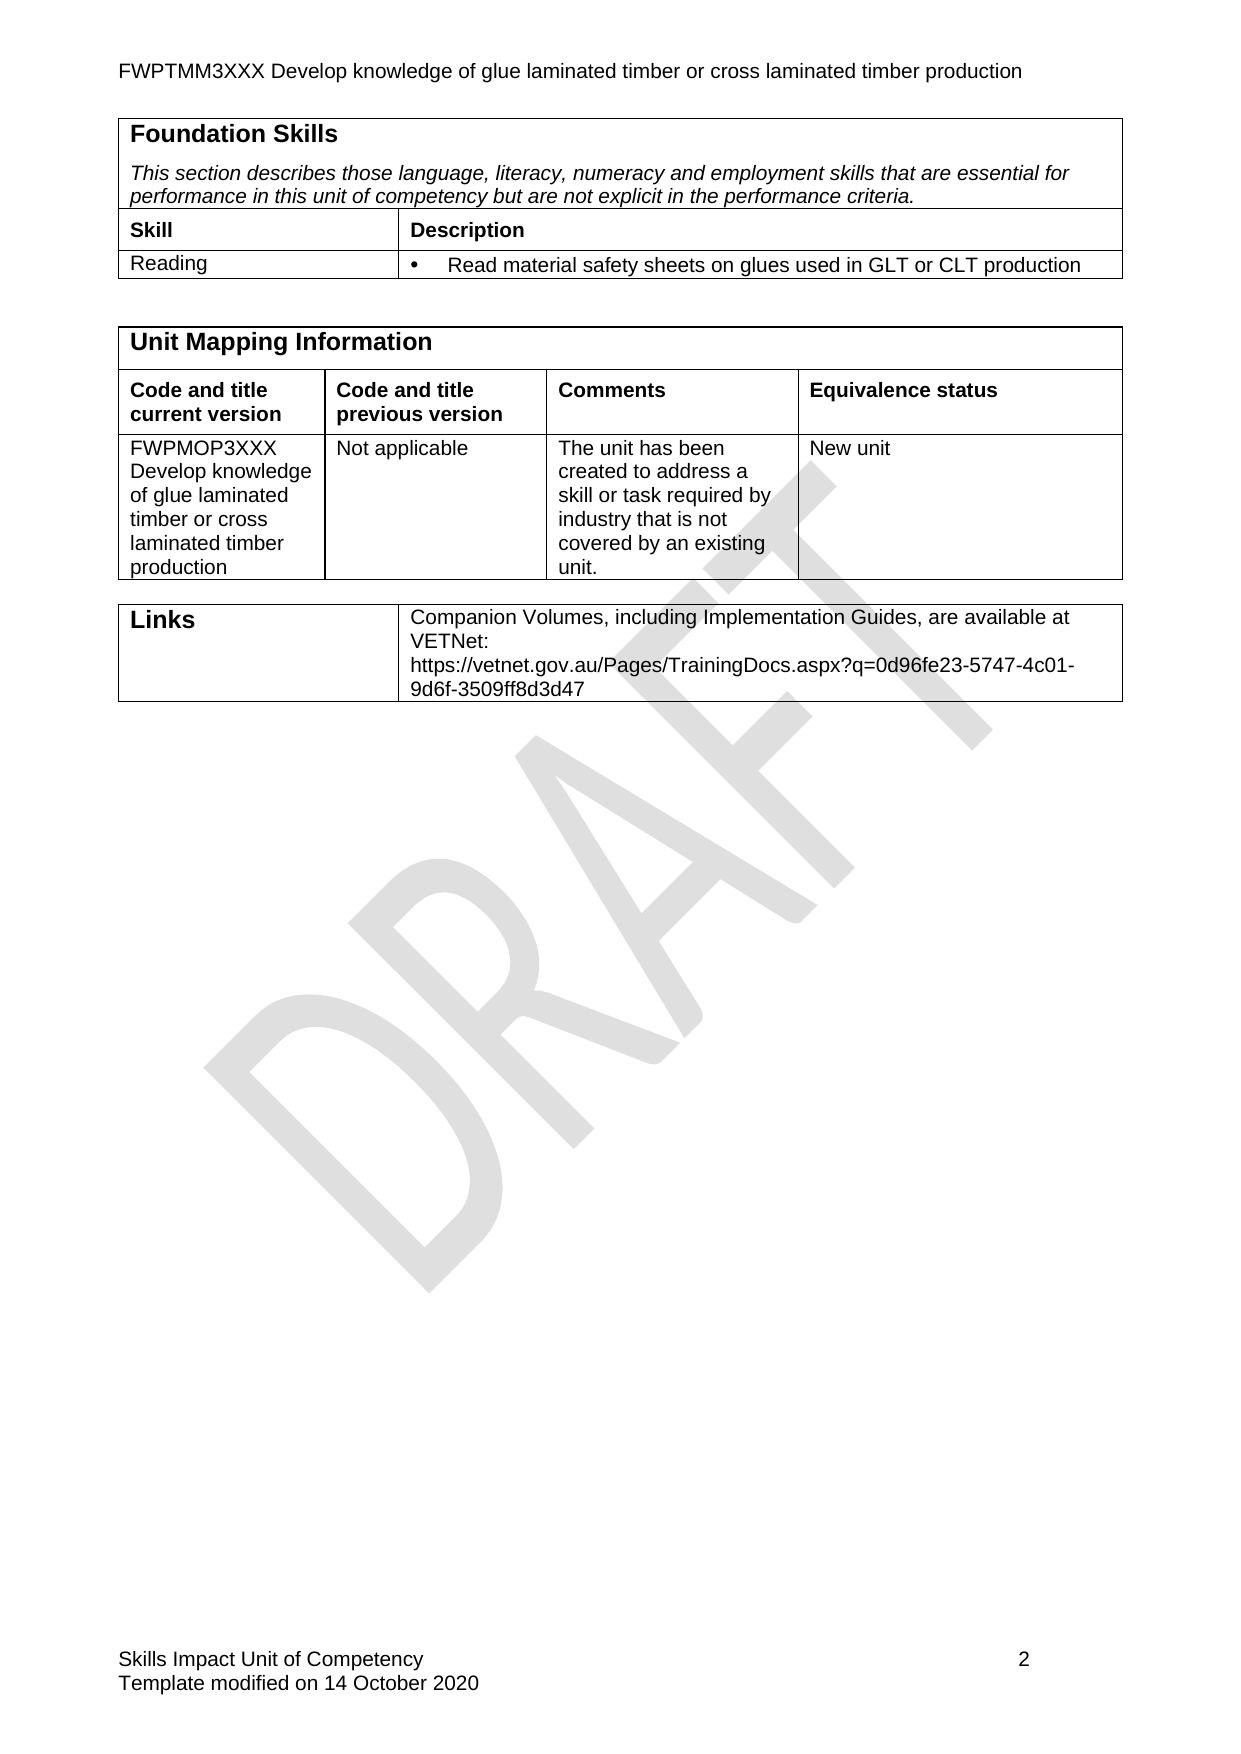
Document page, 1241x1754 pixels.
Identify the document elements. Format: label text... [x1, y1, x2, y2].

table_header Companion Volumes, including Implementation Guides, are available at VETNet: https://vetnet.gov.au/Pages/TrainingDocs.aspx?q=0d96fe23-5747-4c01-9d6f-3509ff8d3d47 [399, 605, 1122, 701]
table_header Unit Mapping Information [119, 328, 1122, 369]
table_cell The unit has been created to address a skill or task required by industry that is not covered by an existing unit. [547, 435, 798, 579]
table_cell Not applicable [326, 435, 546, 579]
table_cell Read material safety sheets on glues used in GLT or CLT production [399, 251, 1122, 277]
table_cell Description [399, 209, 1122, 250]
table_cell Skill [119, 209, 398, 250]
table_cell Reading [119, 251, 398, 277]
table_cell Comments [547, 370, 798, 434]
table_header Links [119, 605, 398, 701]
table_cell New unit [799, 435, 1122, 579]
table_cell Code and title current version [119, 370, 324, 434]
table_cell Equivalence status [799, 370, 1122, 434]
table_header Foundation Skills This section describes those language, literacy, numeracy and employment skills that are essential for performance in this unit of competency but are not explicit in the performance criteria. [119, 119, 1122, 208]
table_cell FWPMOP3XXX Develop knowledge of glue laminated timber or cross laminated timber production [119, 435, 324, 579]
table_cell Code and title previous version [326, 370, 546, 434]
